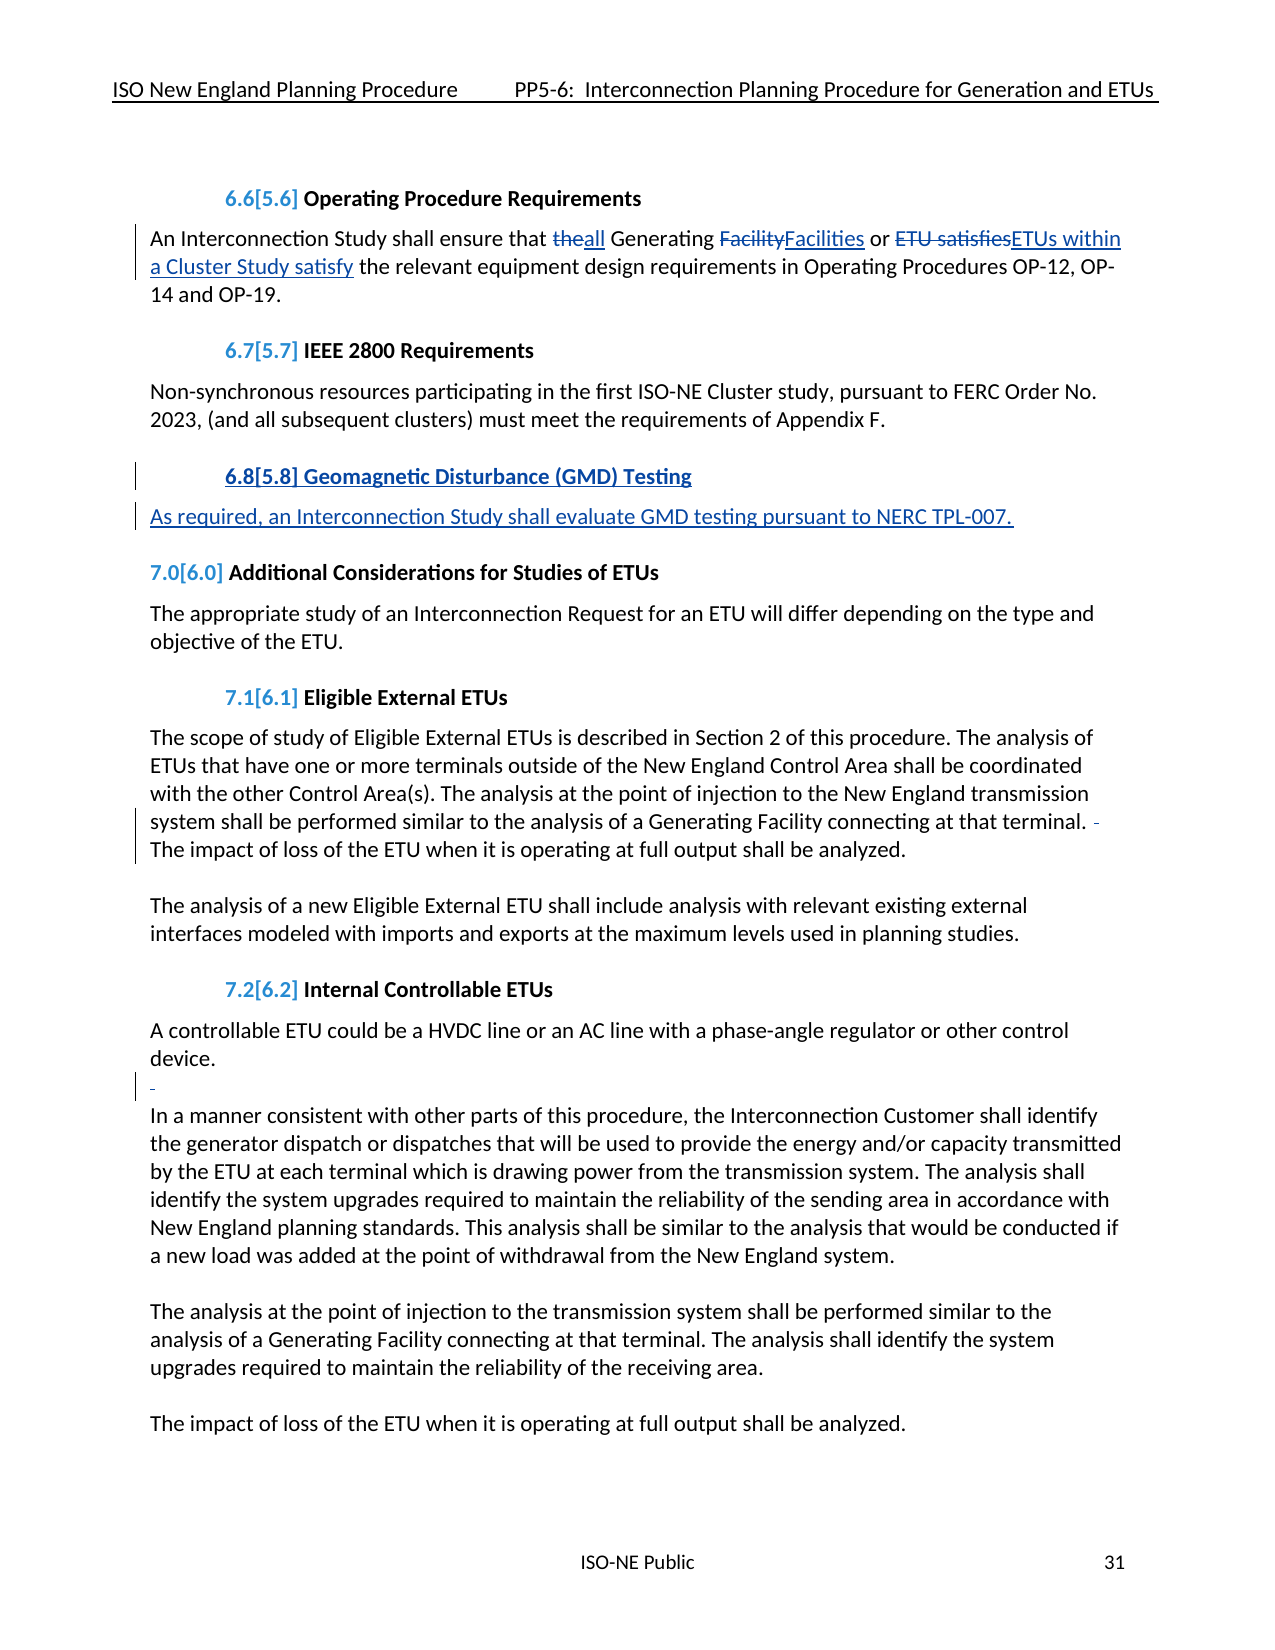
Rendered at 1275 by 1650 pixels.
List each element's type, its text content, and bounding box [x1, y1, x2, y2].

text An Interconnection Study shall ensure that Generating or the relevant equipment design requirements in Operating Procedures OP-12, OP-14 and OP-19. [150, 224, 1125, 308]
subtitle Additional Considerations for Studies of ETUs [150, 558, 1125, 586]
subtitle Internal Controllable ETUs [225, 976, 1125, 1004]
subtitle Operating Procedure Requirements [225, 184, 1125, 212]
subtitle Eligible External ETUs [225, 683, 1125, 711]
text The analysis at the point of injection to the transmission system shall be performed similar to the analysis of a Generating Facility connecting at that terminal. The analysis shall identify the system upgrades required to maintain the reliability of the receiving area. [150, 1297, 1125, 1381]
subtitle IEEE 2800 Requirements [225, 336, 1125, 364]
text The analysis of a new Eligible External ETU shall include analysis with relevant existing external interfaces modeled with imports and exports at the maximum levels used in planning studies. [150, 892, 1125, 948]
text The appropriate study of an Interconnection Request for an ETU will differ depending on the type and objective of the ETU. [150, 599, 1125, 655]
text Non-synchronous resources participating in the first ISO-NE Cluster study, pursuant to FERC Order No. 2023, (and all subsequent clusters) must meet the requirements of Appendix F. [150, 377, 1125, 433]
text The scope of study of Eligible External ETUs is described in Section 2 of this procedure. The analysis of ETUs that have one or more terminals outside of the New England Control Area shall be coordinated with the other Control Area(s). The analysis at the point of injection to the New England transmission system shall be performed similar to the analysis of a Generating Facility connecting at that terminal. The impact of loss of the ETU when it is operating at full output shall be analyzed. [150, 723, 1125, 863]
text In a manner consistent with other parts of this procedure, the Interconnection Customer shall identify the generator dispatch or dispatches that will be used to provide the energy and/or capacity transmitted by the ETU at each terminal which is drawing power from the transmission system. The analysis shall identify the system upgrades required to maintain the reliability of the sending area in accordance with New England planning standards. This analysis shall be similar to the analysis that would be conducted if a new load was added at the point of withdrawal from the New England system. [150, 1101, 1125, 1269]
text The impact of loss of the ETU when it is operating at full output shall be analyzed. [150, 1409, 1125, 1437]
text A controllable ETU could be a HVDC line or an AC line with a phase-angle regulator or other control device. [150, 1016, 1125, 1072]
